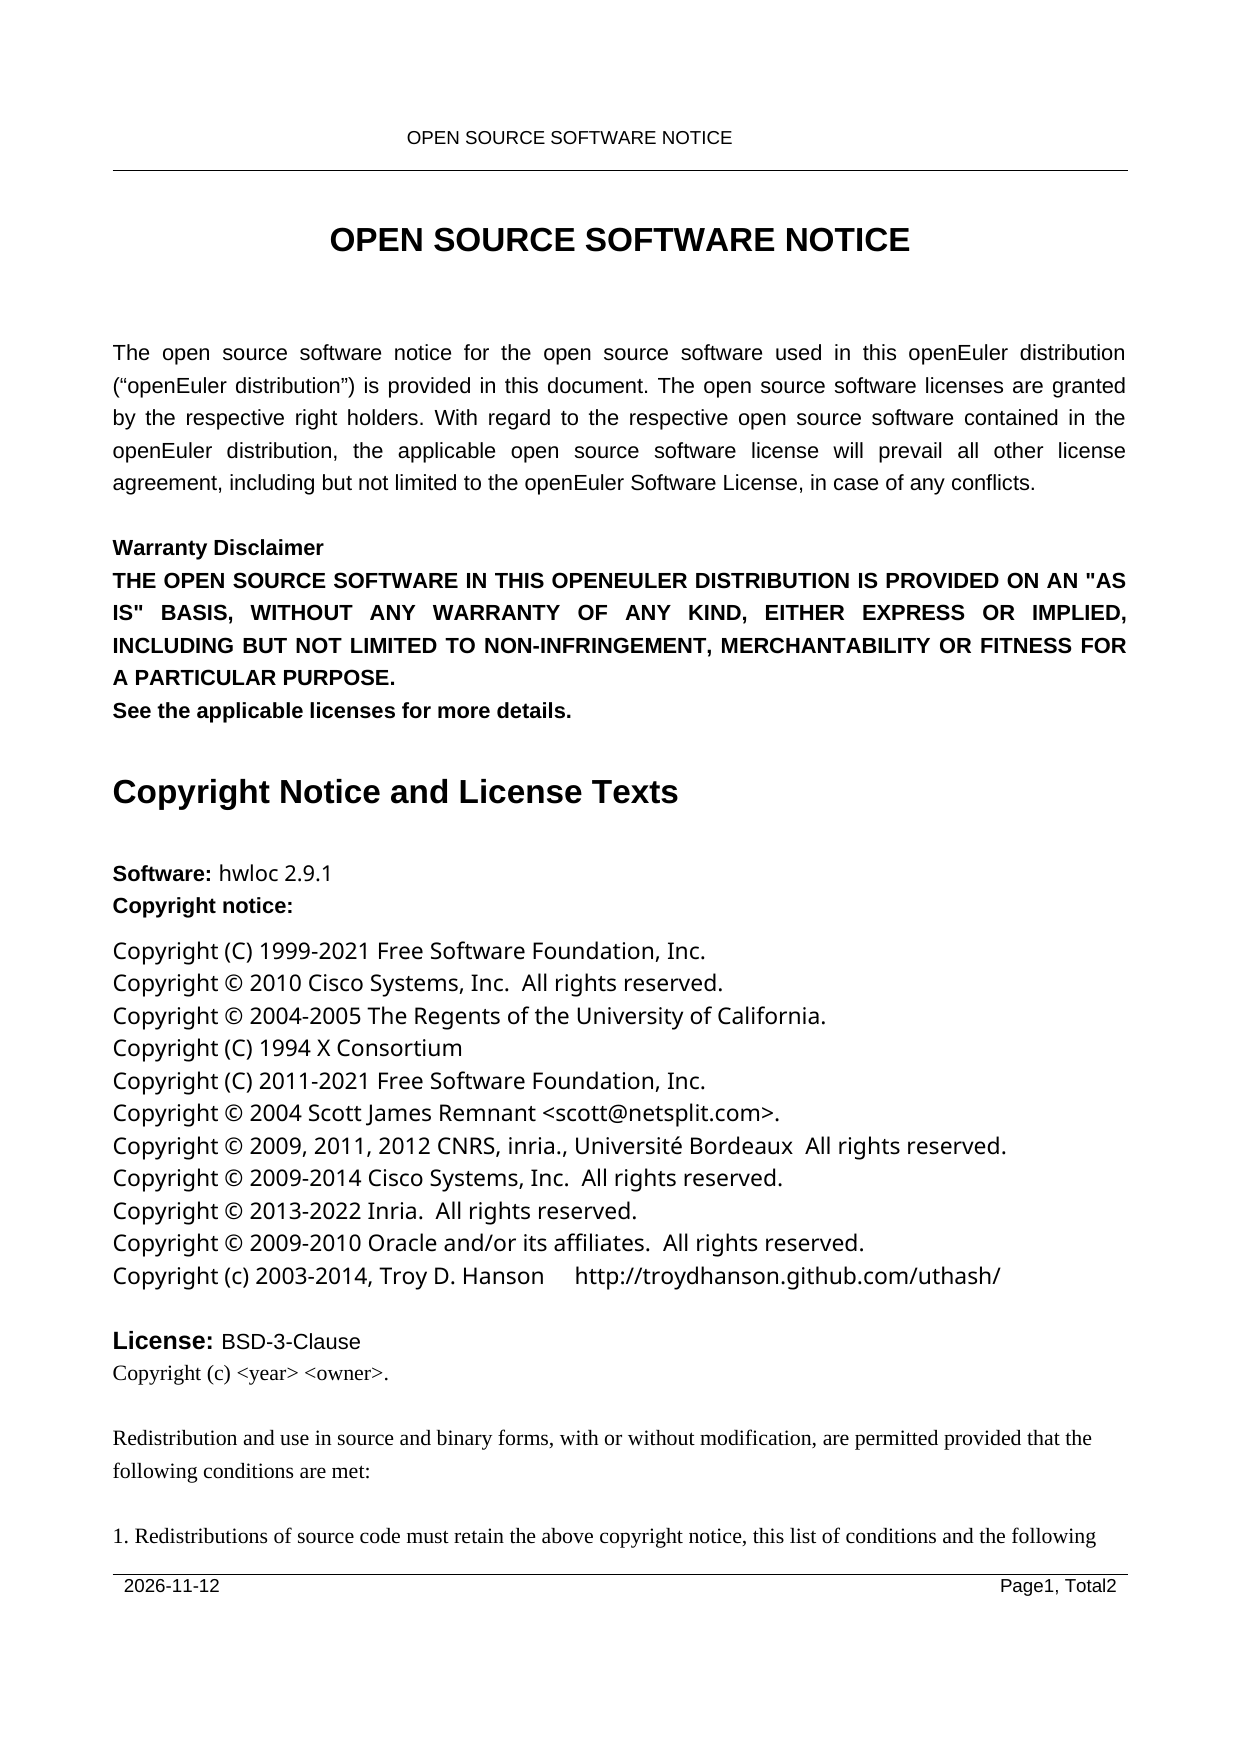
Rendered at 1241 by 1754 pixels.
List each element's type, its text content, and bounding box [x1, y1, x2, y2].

title Software: hwloc 2.9.1 [112, 856, 1128, 889]
text Copyright © 2004 Scott James Remnant <scott@netsplit.com>. [112, 1096, 1128, 1129]
text Copyright (C) 1999-2021 Free Software Foundation, Inc. [112, 934, 1128, 966]
text License: BSD-3-Clause [112, 1324, 1128, 1356]
text Copyright notice: [112, 889, 1128, 921]
text Copyright (c) 2003-2014, Troy D. Hanson http://troydhanson.github.com/uthash/ [112, 1259, 1128, 1291]
text Copyright (C) 2011-2021 Free Software Foundation, Inc. [112, 1064, 1128, 1096]
text Copyright © 2013-2022 Inria. All rights reserved. [112, 1194, 1128, 1226]
text Copyright © 2010 Cisco Systems, Inc. All rights reserved. [112, 966, 1128, 999]
text Copyright © 2009-2014 Cisco Systems, Inc. All rights reserved. [112, 1161, 1128, 1194]
text Copyright © 2009-2010 Oracle and/or its affiliates. All rights reserved. [112, 1226, 1128, 1259]
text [112, 1356, 1128, 1551]
text Copyright Notice and License Texts [112, 759, 1128, 824]
text OPEN SOURCE SOFTWARE NOTICE [112, 206, 1128, 271]
text Copyright © 2009, 2011, 2012 CNRS, inria., Université Bordeaux All rights reserved. [112, 1129, 1128, 1161]
text THE OPEN SOURCE SOFTWARE IN THIS OPENEULER DISTRIBUTION IS PROVIDED ON AN "AS IS" BASIS, WITHOUT ANY WARRANTY OF ANY KIND, EITHER EXPRESS OR IMPLIED, INCLUDING BUT NOT LIMITED TO NON-INFRINGEMENT, MERCHANTABILITY OR FITNESS FOR A PARTICULAR PURPOSE. See the applicable licenses for more details. [112, 564, 1128, 726]
text The open source software notice for the open source software used in this openEuler distribution (“openEuler distribution”) is provided in this document. The open source software licenses are granted by the respective right holders. With regard to the respective open source software contained in the openEuler distribution, the applicable open source software license will prevail all other license agreement, including but not limited to the openEuler Software License, in case of any conflicts. [112, 336, 1128, 499]
text Copyright (C) 1994 X Consortium [112, 1031, 1128, 1064]
text Copyright © 2004-2005 The Regents of the University of California. [112, 999, 1128, 1031]
text Warranty Disclaimer [112, 531, 1128, 564]
